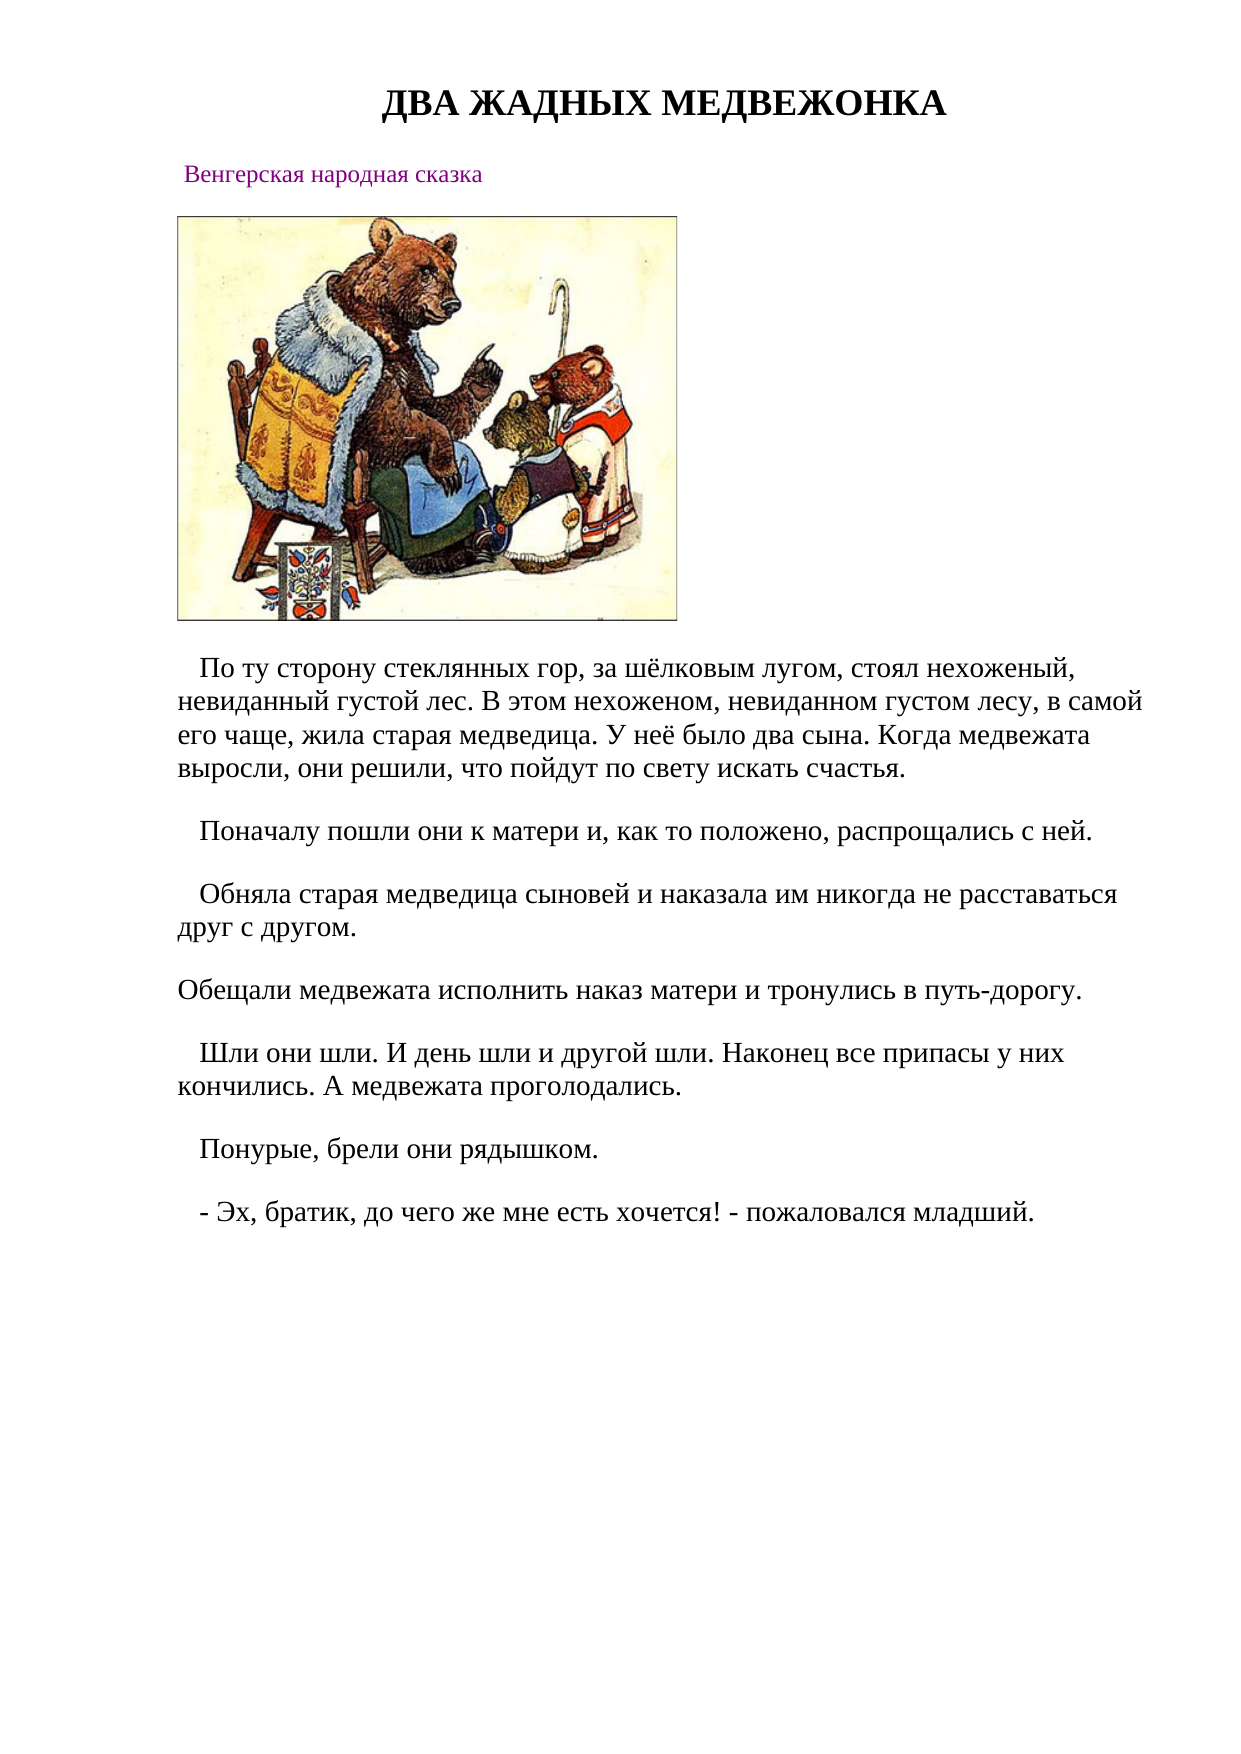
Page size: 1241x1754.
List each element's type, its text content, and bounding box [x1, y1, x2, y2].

text Шли они шли. И день шли и другой шли. Наконец все припасы у них кончились. А медвежата проголодались. [177, 1035, 1152, 1102]
text - Эх, братик, до чего же мне есть хочется! - пожаловался младший. [177, 1194, 1152, 1227]
text Понурые, брели они рядышком. [177, 1131, 1152, 1164]
text По ту сторону стеклянных гор, за шёлковым лугом, стоял нехоженый, невиданный густой лес. В этом нехоженом, невиданном густом лесу, в самой его чаще, жила старая медведица. У неё было два сына. Когда медвежата выросли, они решили, что пойдут по свету искать счастья. [177, 650, 1152, 784]
text Венгерская народная сказка [177, 159, 1152, 187]
text Обещали медвежата исполнить наказ матери и тронулись в путь-дорогу. [177, 972, 1152, 1006]
picture [177, 216, 678, 621]
text Обняла старая медведица сыновей и наказала им никогда не расставаться друг с другом. [177, 876, 1152, 943]
text Поначалу пошли они к матери и, как то положено, распрощались с ней. [177, 813, 1152, 847]
subtitle ДВА ЖАДНЫХ МЕДВЕЖОНКА [177, 80, 1152, 123]
